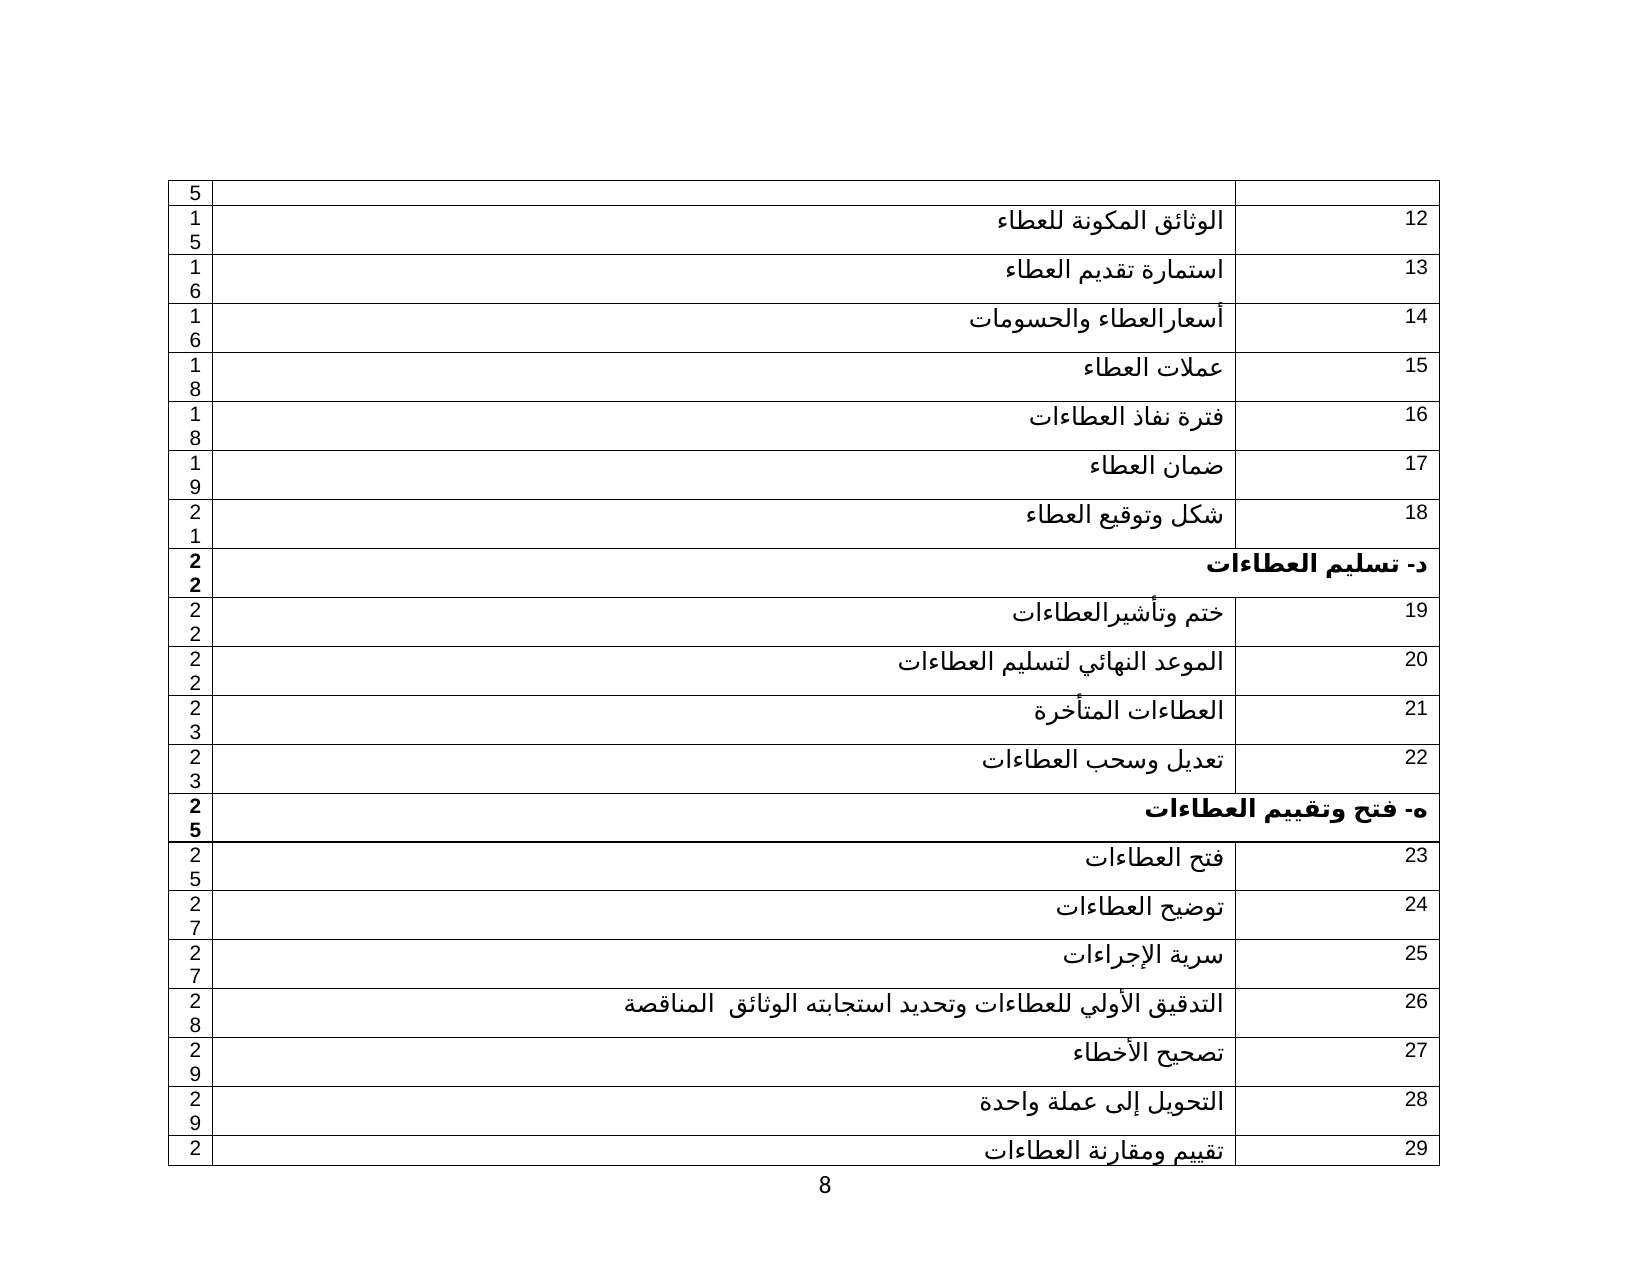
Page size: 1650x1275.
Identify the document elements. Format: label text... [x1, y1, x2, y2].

table_cell 11 [1236, 181, 1439, 205]
table_cell 18 [169, 402, 212, 450]
table_cell التدقيق الأولي للعطاءات وتحديد استجابته الوثائق المناقصة [213, 989, 1235, 1037]
table_cell 21 [169, 500, 212, 548]
table_cell 29 [169, 1038, 212, 1086]
table_cell 22 [169, 647, 212, 694]
table_cell 19 [169, 451, 212, 499]
table_cell 25 [1236, 940, 1439, 988]
table_cell ه- فتح وتقييم العطاءات [213, 794, 1439, 841]
table_cell 29 [1236, 1136, 1439, 1165]
table_cell 26 [1236, 989, 1439, 1037]
table_cell 27 [169, 891, 212, 939]
table_cell لغة العطاء [213, 181, 1235, 205]
table_cell الموعد النهائي لتسليم العطاءات [213, 647, 1235, 694]
table_cell 15 [1236, 353, 1439, 401]
table_cell 25 [169, 794, 212, 841]
table_cell 25 [169, 843, 212, 890]
table_cell 29 [169, 1136, 212, 1165]
table_cell 12 [1236, 206, 1439, 254]
table_cell ضمان العطاء [213, 451, 1235, 499]
table_cell فتح العطاءات [213, 843, 1235, 890]
table_cell توضيح العطاءات [213, 891, 1235, 939]
table_cell 16 [169, 255, 212, 303]
table_cell استمارة تقديم العطاء [213, 255, 1235, 303]
table_cell 24 [1236, 891, 1439, 939]
table_cell 27 [169, 940, 212, 988]
table_cell ختم وتأشيرالعطاءات [213, 598, 1235, 646]
table_cell 29 [169, 1087, 212, 1135]
table_cell 23 [169, 696, 212, 743]
table_cell سرية الإجراءات [213, 940, 1235, 988]
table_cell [213, 1136, 1235, 1165]
table_cell 22 [169, 598, 212, 646]
table_cell 23 [1236, 843, 1439, 890]
table_cell 15 [169, 206, 212, 254]
table_cell تعديل وسحب العطاءات [213, 745, 1235, 792]
table_cell التحويل إلى عملة واحدة [213, 1087, 1235, 1135]
table_cell 16 [1236, 402, 1439, 450]
table_cell أسعارالعطاء والحسومات [213, 304, 1235, 352]
table_cell 28 [1236, 1087, 1439, 1135]
table_cell 18 [169, 353, 212, 401]
table_cell 17 [1236, 451, 1439, 499]
table_cell 19 [1236, 598, 1439, 646]
table_cell 23 [169, 745, 212, 792]
table_cell عملات العطاء [213, 353, 1235, 401]
table_cell تصحيح الأخطاء [213, 1038, 1235, 1086]
table_cell 28 [169, 989, 212, 1037]
table_cell 14 [1236, 304, 1439, 352]
table_cell 15 [169, 181, 212, 205]
table_cell العطاءات المتأخرة [213, 696, 1235, 743]
table_cell 16 [169, 304, 212, 352]
table_cell 18 [1236, 500, 1439, 548]
table_cell فترة نفاذ العطاءات [213, 402, 1235, 450]
table_cell 22 [1236, 745, 1439, 792]
table_cell د- تسليم العطاءات [213, 549, 1439, 597]
table_cell 13 [1236, 255, 1439, 303]
table_cell 22 [169, 549, 212, 597]
table_cell شكل وتوقيع العطاء [213, 500, 1235, 548]
table_cell 27 [1236, 1038, 1439, 1086]
table_cell الوثائق المكونة للعطاء [213, 206, 1235, 254]
table_cell 20 [1236, 647, 1439, 694]
table_cell 21 [1236, 696, 1439, 743]
